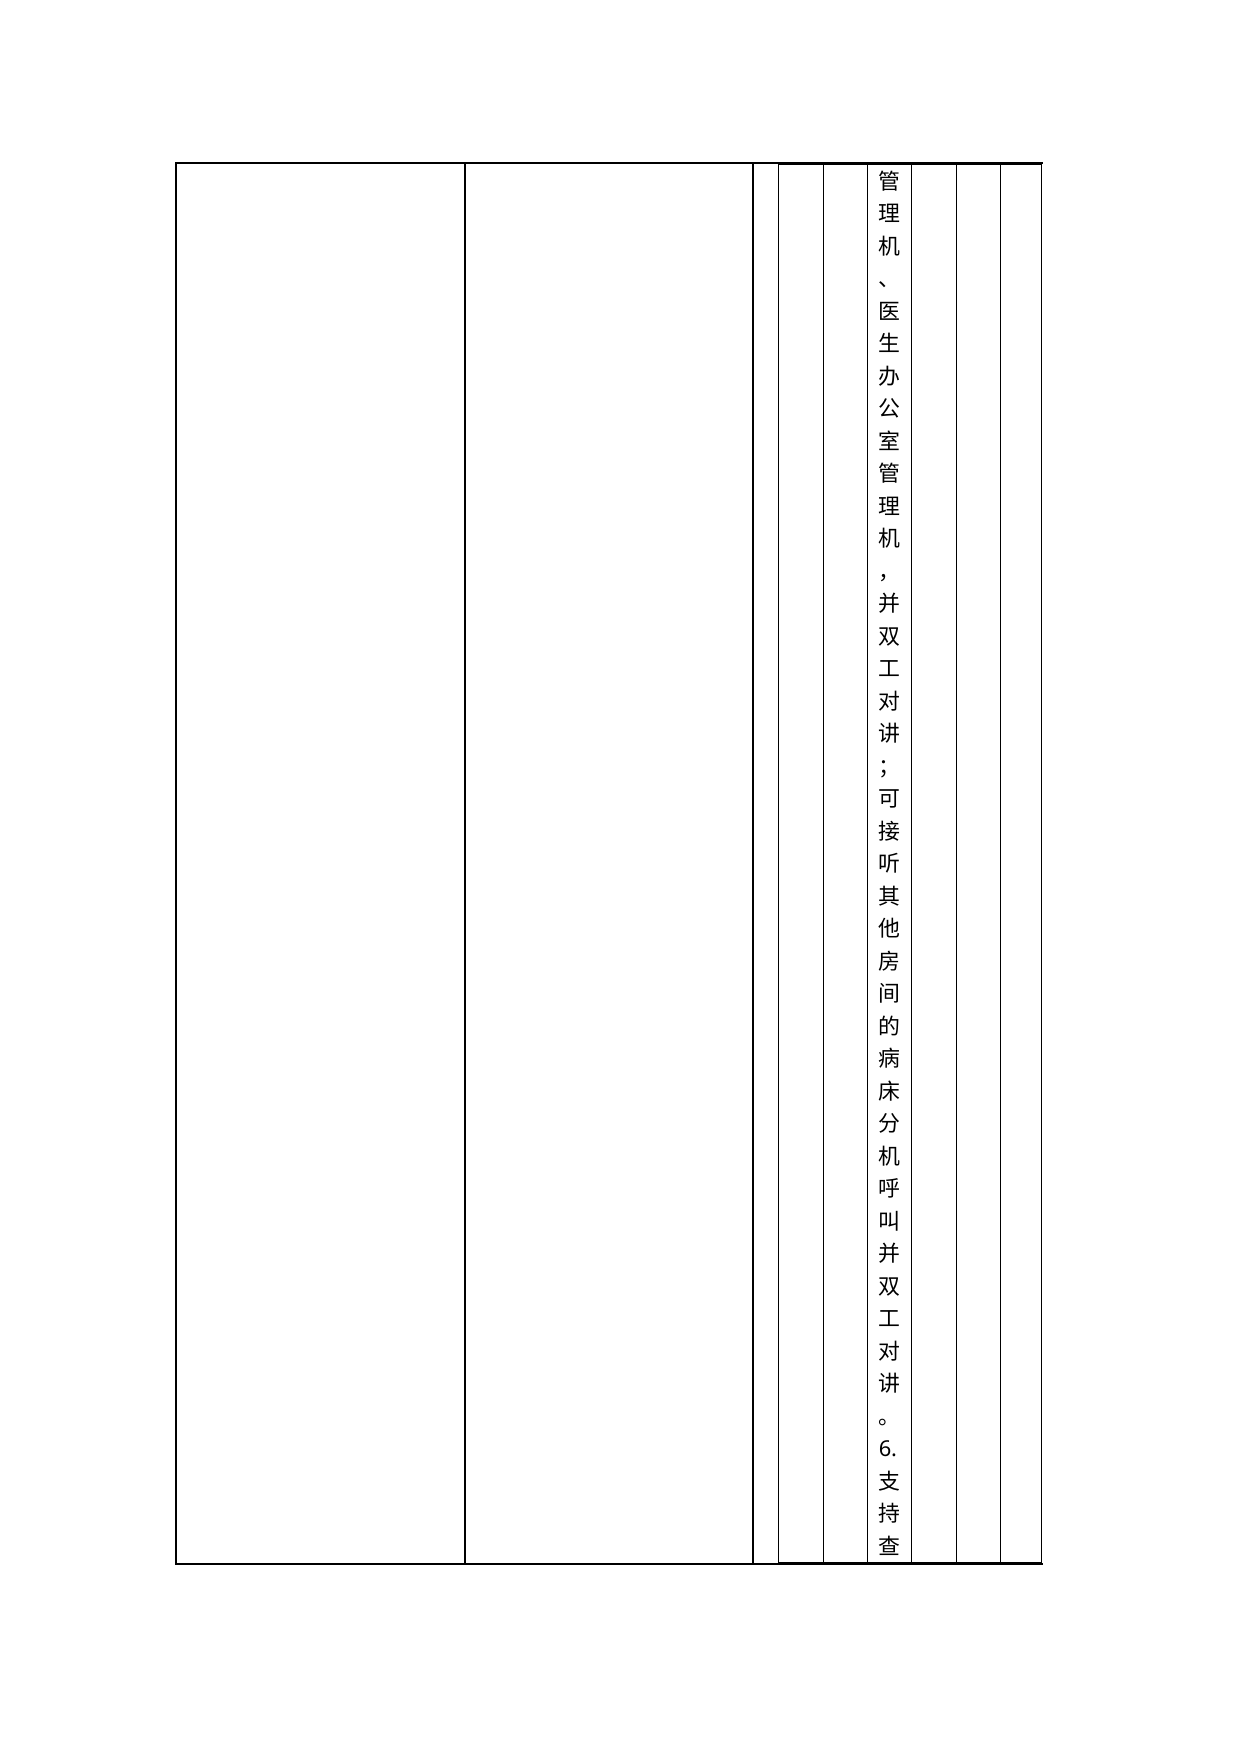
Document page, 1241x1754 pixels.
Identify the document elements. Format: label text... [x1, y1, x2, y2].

table_cell ▲ [466, 164, 752, 1563]
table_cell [912, 165, 956, 1562]
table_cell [824, 165, 867, 1562]
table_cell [1001, 165, 1041, 1562]
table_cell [779, 165, 823, 1562]
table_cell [957, 165, 1000, 1562]
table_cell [868, 165, 911, 1562]
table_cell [754, 164, 778, 1563]
table_cell 1 [177, 164, 464, 1563]
